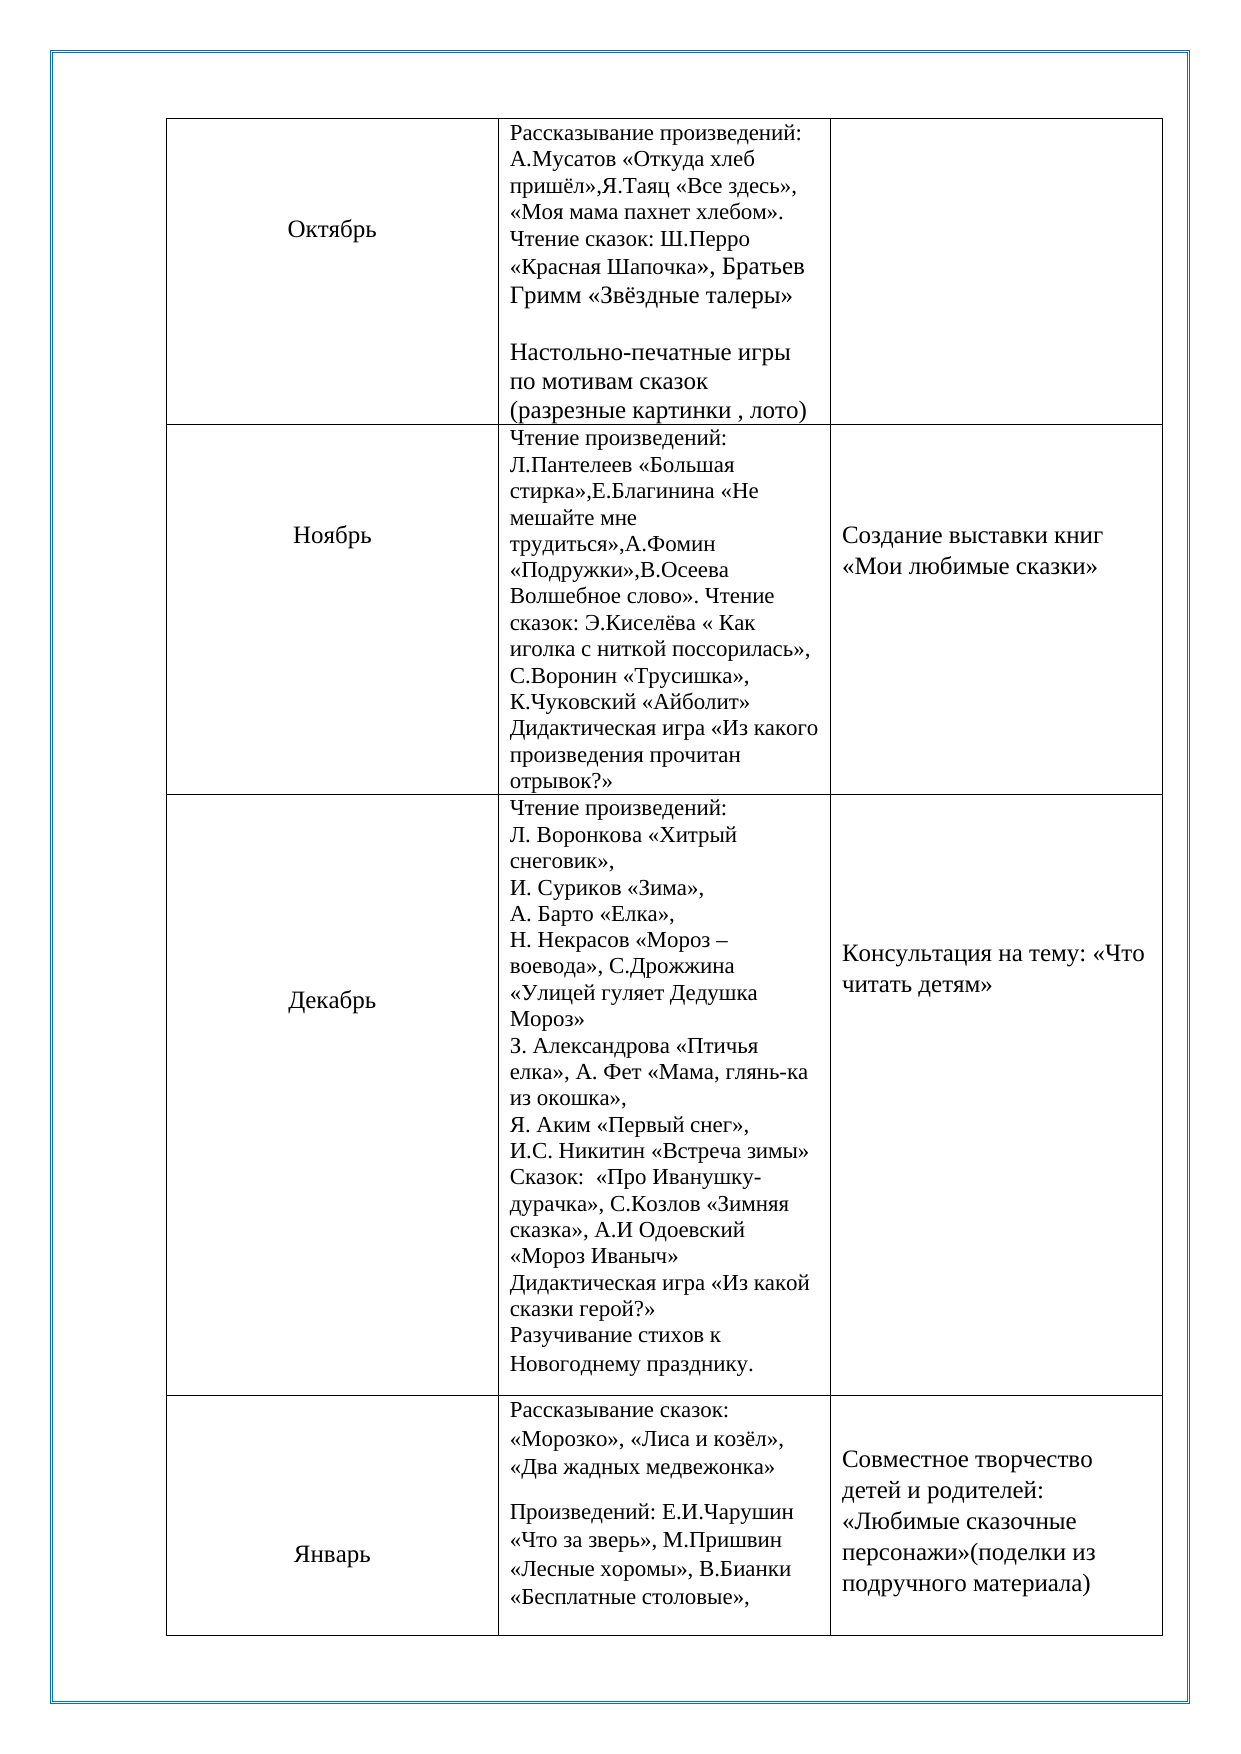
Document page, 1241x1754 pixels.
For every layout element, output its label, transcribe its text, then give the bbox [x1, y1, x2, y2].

table_cell Декабрь [167, 795, 498, 1395]
table_cell Чтение произведений: Л. Воронкова «Хитрый снеговик», И. Суриков «Зима», А. Барто «Елка», Н. Некрасов «Мороз – воевода», С.Дрожжина «Улицей гуляет Дедушка Мороз» З. Александрова «Птичья елка», А. Фет «Мама, глянь-ка из окошка», Я. Аким «Первый снег», И.С. Никитин «Встреча зимы» Сказок: «Про Иванушку-дурачка», С.Козлов «Зимняя сказка», А.И Одоевский «Мороз Иваныч» Дидактическая игра «Из какой сказки герой?» Разучивание стихов к Новогоднему празднику. [499, 795, 830, 1395]
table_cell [831, 1396, 1162, 1635]
table_cell Ноябрь [167, 425, 498, 793]
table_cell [499, 1396, 830, 1635]
table_cell Создание выставки книг «Мои любимые сказки» [831, 425, 1162, 793]
table_cell Консультация на тему: «Что читать детям» [831, 795, 1162, 1395]
table_cell Рассказывание произведений: А.Мусатов «Откуда хлеб пришёл»,Я.Таяц «Все здесь», «Моя мама пахнет хлебом». Чтение сказок: Ш.Перро «Красная Шапочка», Братьев Гримм «Звёздные талеры» Настольно-печатные игры по мотивам сказок (разрезные картинки , лото) [499, 119, 830, 423]
table_cell Октябрь [167, 119, 498, 423]
table_cell [831, 119, 1162, 423]
table_cell Чтение произведений: Л.Пантелеев «Большая стирка»,Е.Благинина «Не мешайте мне трудиться»,А.Фомин «Подружки»,В.Осеева Волшебное слово». Чтение сказок: Э.Киселёва « Как иголка с ниткой поссорилась», С.Воронин «Трусишка», К.Чуковский «Айболит» Дидактическая игра «Из какого произведения прочитан отрывок?» [499, 425, 830, 793]
table_cell Январь [167, 1396, 498, 1635]
